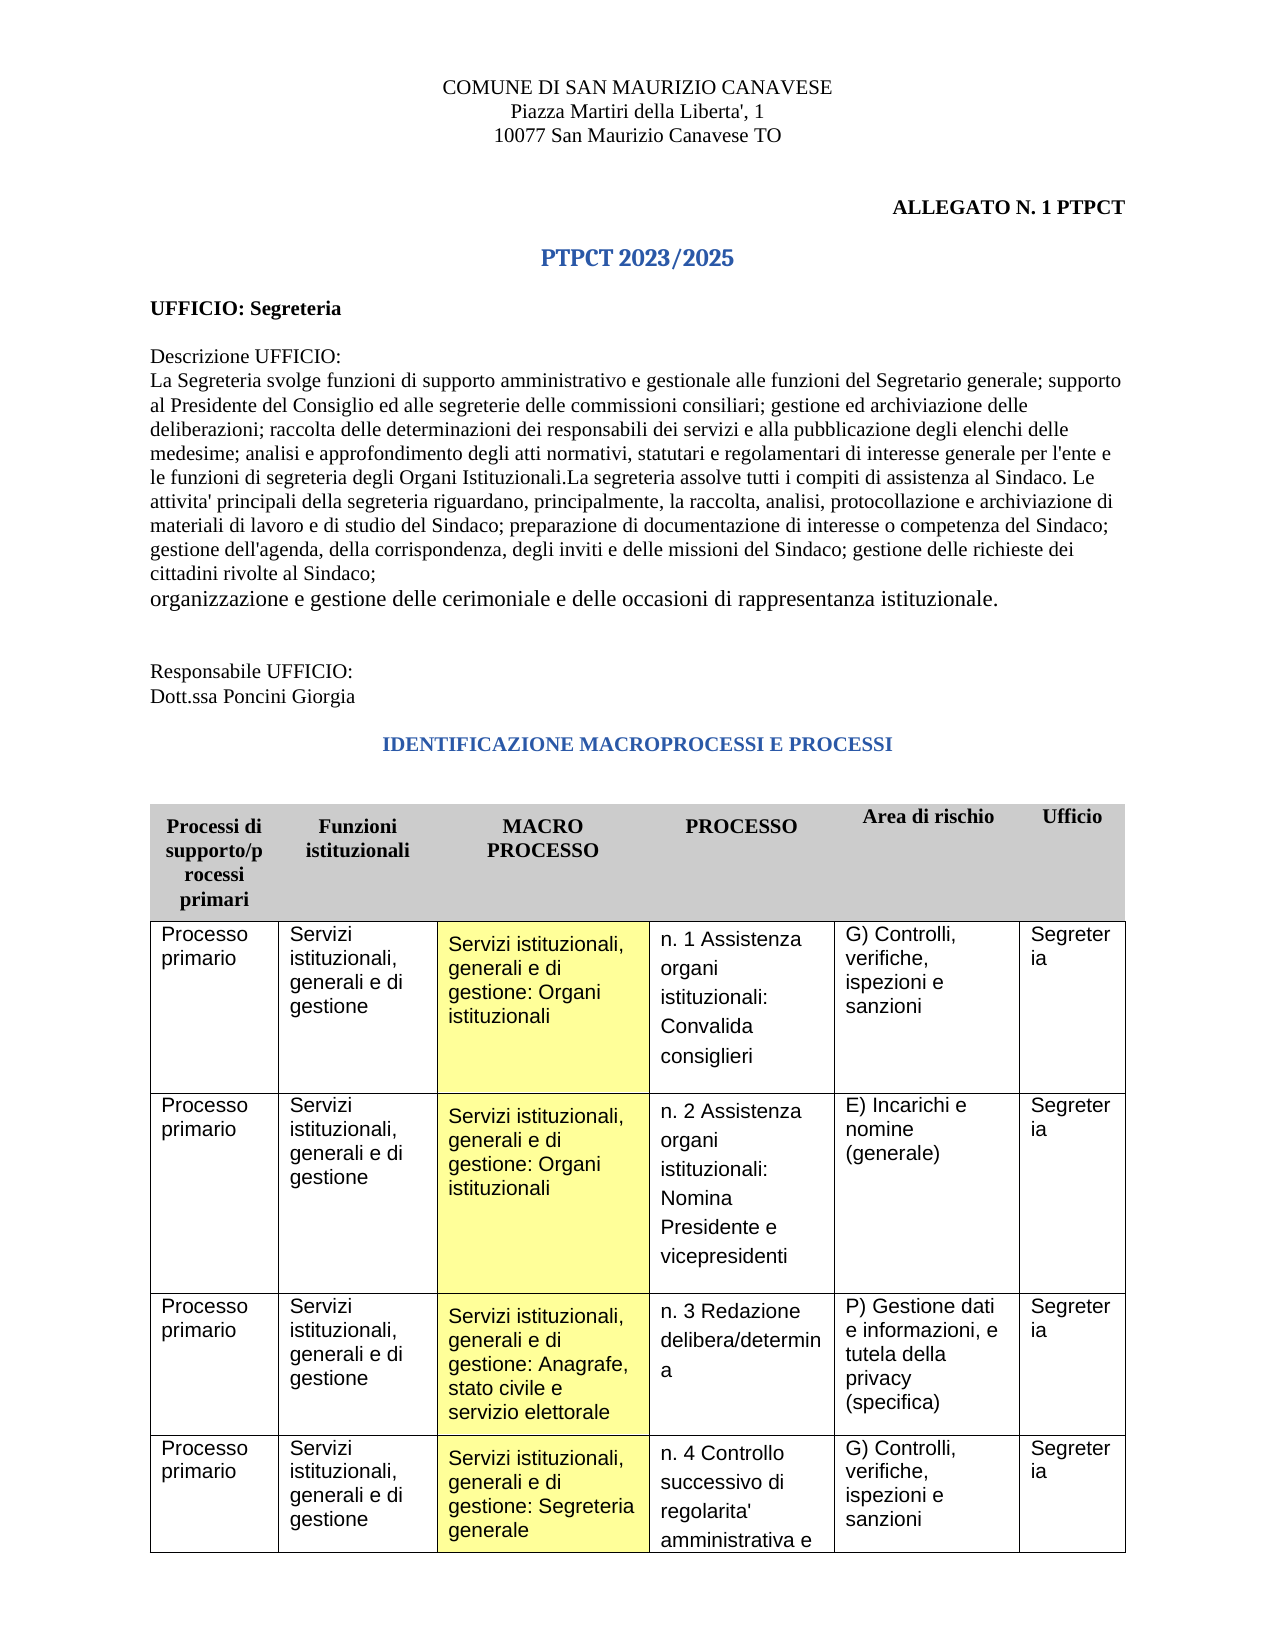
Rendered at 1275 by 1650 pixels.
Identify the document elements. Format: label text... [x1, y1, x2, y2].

table_cell Processo primario [151, 1094, 278, 1293]
table_cell n. 2 Assistenza organi istituzionali: Nomina Presidente e vicepresidenti [650, 1094, 834, 1293]
text La Segreteria svolge funzioni di supporto amministrativo e gestionale alle funzioni del Segretario generale; supporto al Presidente del Consiglio ed alle segreterie delle commissioni consiliari; gestione ed archiviazione delle deliberazioni; raccolta delle determinazioni dei responsabili dei servizi e alla pubblicazione degli elenchi delle medesime; analisi e approfondimento degli atti normativi, statutari e regolamentari di interesse generale per l'ente e le funzioni di segreteria degli Organi Istituzionali.La segreteria assolve tutti i compiti di assistenza al Sindaco. Le attivita' principali della segreteria riguardano, principalmente, la raccolta, analisi, protocollazione e archiviazione di materiali di lavoro e di studio del Sindaco; preparazione di documentazione di interesse o competenza del Sindaco; gestione dell'agenda, della corrispondenza, degli inviti e delle missioni del Sindaco; gestione delle richieste dei cittadini rivolte al Sindaco; [150, 368, 1125, 585]
table_cell Servizi istituzionali, generali e di gestione [279, 1094, 437, 1293]
text UFFICIO: Segreteria [150, 296, 1125, 320]
table_header Processi di supporto/processi primari [150, 804, 278, 921]
table_cell n. 3 Redazione delibera/determina [650, 1294, 834, 1434]
table_cell Processo primario [151, 1294, 278, 1434]
table_cell P) Gestione dati e informazioni, e tutela della privacy (specifica) [835, 1294, 1019, 1434]
table_cell Segreteria [1020, 1294, 1125, 1434]
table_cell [650, 1436, 834, 1552]
text Piazza Martiri della Liberta', 1 [150, 99, 1125, 123]
table_header Ufficio [1019, 804, 1125, 921]
table_cell Segreteria [1020, 1094, 1125, 1293]
text Responsabile UFFICIO: [150, 659, 1125, 683]
table_cell Processo primario [151, 1436, 278, 1552]
table_cell Segreteria [1020, 1436, 1125, 1552]
text Descrizione UFFICIO: [150, 344, 1125, 368]
table_cell Processo primario [151, 922, 278, 1092]
text organizzazione e gestione delle cerimoniale e delle occasioni di rappresentanza istituzionale. [150, 585, 1125, 611]
text IDENTIFICAZIONE MACROPROCESSI E PROCESSI [150, 732, 1125, 756]
text ALLEGATO N. 1 PTPCT [150, 195, 1125, 219]
table_cell Servizi istituzionali, generali e di gestione [279, 1294, 437, 1434]
text COMUNE DI SAN MAURIZIO CANAVESE [150, 75, 1125, 99]
text 10077 San Maurizio Canavese TO [150, 123, 1125, 147]
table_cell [835, 1436, 1019, 1552]
table_cell E) Incarichi e nomine (generale) [835, 1094, 1019, 1293]
table_cell n. 1 Assistenza organi istituzionali: Convalida consiglieri [650, 922, 834, 1092]
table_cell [279, 1436, 437, 1552]
table_cell Servizi istituzionali, generali e di gestione: Anagrafe, stato civile e servizio elettorale [438, 1294, 649, 1434]
table_header Funzioni istituzionali [278, 804, 437, 921]
table_header PROCESSO [649, 804, 834, 921]
table_cell G) Controlli, verifiche, ispezioni e sanzioni [835, 922, 1019, 1092]
table_header MACRO PROCESSO [437, 804, 649, 921]
text Dott.ssa Poncini Giorgia [150, 683, 1125, 708]
table_cell Segreteria [1020, 922, 1125, 1092]
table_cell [438, 1436, 649, 1552]
table_header Area di rischio [834, 804, 1019, 921]
table_cell Servizi istituzionali, generali e di gestione [279, 922, 437, 1092]
text PTPCT 2023/2025 [150, 243, 1125, 272]
table_cell Servizi istituzionali, generali e di gestione: Organi istituzionali [438, 922, 649, 1092]
table_cell Servizi istituzionali, generali e di gestione: Organi istituzionali [438, 1094, 649, 1293]
